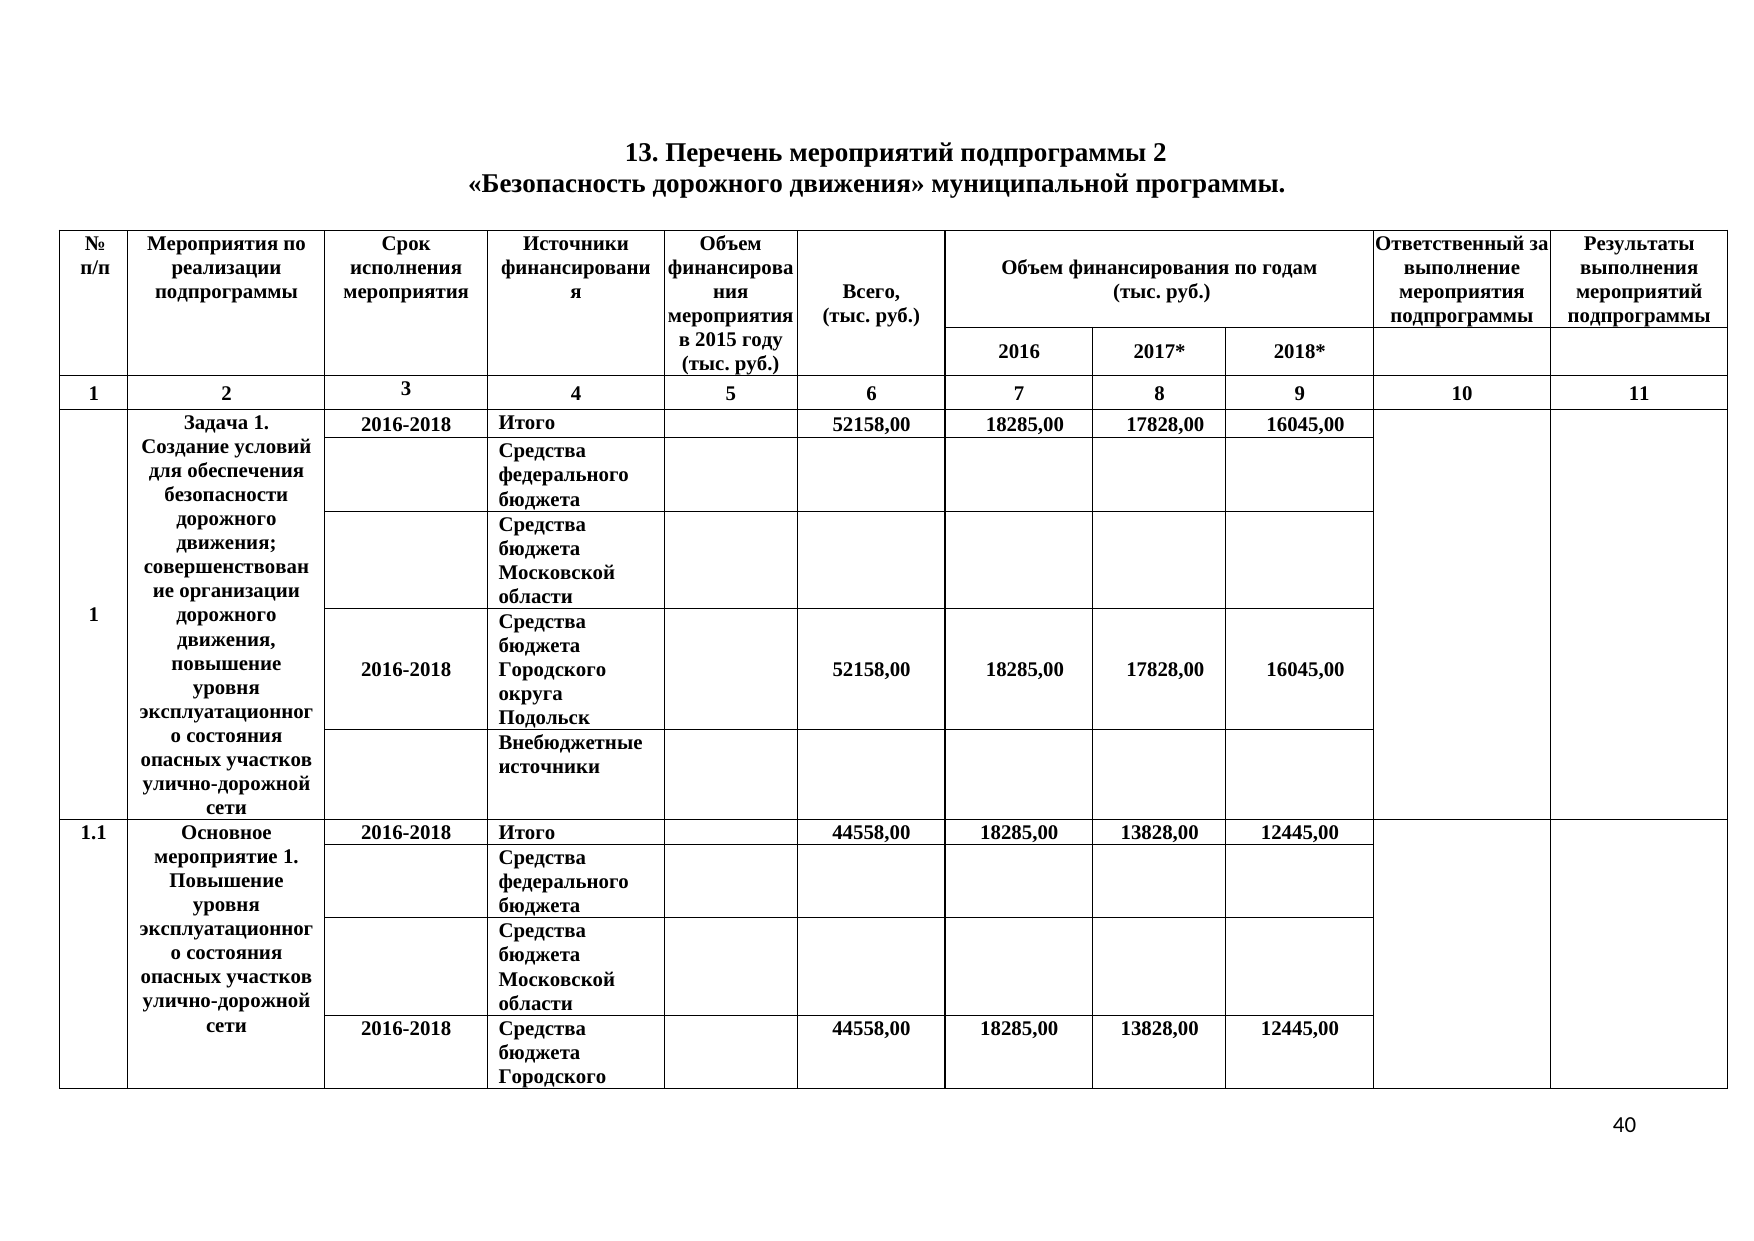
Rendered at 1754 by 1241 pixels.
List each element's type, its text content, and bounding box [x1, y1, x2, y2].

table_cell Внебюджетные источники [488, 730, 664, 819]
table_cell Итого [488, 410, 664, 437]
table_cell 2 [128, 376, 324, 409]
table_cell 18285,00 [946, 1016, 1092, 1088]
table_cell 3 [325, 376, 487, 409]
table_cell [946, 845, 1092, 917]
table_cell [325, 438, 487, 511]
table_cell Средства бюджета Городского округа Подольск [488, 609, 664, 729]
table_cell 17828,00 [1093, 609, 1225, 729]
table_header Всего, (тыс. руб.) [798, 231, 944, 375]
table_cell 5 [665, 376, 797, 409]
table_cell [325, 730, 487, 819]
table_cell 2016-2018 [325, 1016, 487, 1088]
table_cell [665, 820, 797, 844]
table_cell [665, 918, 797, 1014]
table_cell 16045,00 [1226, 410, 1373, 437]
table_header Объем финансирования по годам (тыс. руб.) [946, 231, 1373, 327]
table_cell [665, 512, 797, 608]
text «Безопасность дорожного движения» муниципальной программы. [118, 167, 1636, 198]
table_cell [798, 512, 944, 608]
table_cell [1226, 918, 1373, 1014]
table_cell 12445,00 [1226, 820, 1373, 844]
table_cell [1226, 438, 1373, 511]
table_cell 52158,00 [798, 410, 944, 437]
table_cell [1374, 328, 1550, 375]
table_cell 1 [60, 410, 127, 819]
table_cell 8 [1093, 376, 1225, 409]
table_cell Средства бюджета Московской области [488, 512, 664, 608]
table_header Мероприятия по реализации подпрограммы [128, 231, 324, 375]
table_cell [946, 730, 1092, 819]
table_cell [946, 918, 1092, 1014]
table_cell 16045,00 [1226, 609, 1373, 729]
table_cell [325, 845, 487, 917]
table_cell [488, 1016, 664, 1088]
table_cell 44558,00 [798, 820, 944, 844]
table_cell 18285,00 [946, 609, 1092, 729]
table_cell Средства федерального бюджета [488, 438, 664, 511]
table_cell Основное мероприятие 1. Повышение уровня эксплуатационного состояния опасных участков улично-дорожной сети [128, 820, 324, 1088]
table_cell 18285,00 [946, 410, 1092, 437]
table_cell [1226, 512, 1373, 608]
table_cell [798, 438, 944, 511]
table_cell 1.1 [60, 820, 127, 1088]
table_cell 13828,00 [1093, 820, 1225, 844]
table_cell [1226, 730, 1373, 819]
table_cell [665, 845, 797, 917]
table_cell [1374, 410, 1550, 819]
table_cell 13828,00 [1093, 1016, 1225, 1088]
table_cell Средства бюджета Московской области [488, 918, 664, 1014]
table_header Источники финансирования [488, 231, 664, 375]
table_cell [946, 438, 1092, 511]
table_cell 11 [1551, 376, 1727, 409]
table_cell 12445,00 [1226, 1016, 1373, 1088]
table_cell 44558,00 [798, 1016, 944, 1088]
table_cell [665, 438, 797, 511]
table_cell 2016 [946, 328, 1092, 375]
table_cell [665, 1016, 797, 1088]
table_cell 17828,00 [1093, 410, 1225, 437]
table_cell [1551, 410, 1727, 819]
table_cell [798, 730, 944, 819]
table_cell [946, 512, 1092, 608]
table_cell [798, 845, 944, 917]
table_cell 4 [488, 376, 664, 409]
table_cell 18285,00 [946, 820, 1092, 844]
table_header Результаты выполнения мероприятий подпрограммы [1551, 231, 1727, 327]
table_cell [1093, 438, 1225, 511]
table_cell 6 [798, 376, 944, 409]
table_cell Итого [488, 820, 664, 844]
text 13. Перечень мероприятий подпрограммы 2 [156, 136, 1636, 167]
table_cell 2018* [1226, 328, 1373, 375]
table_header Ответственный за выполнение мероприятия подпрограммы [1374, 231, 1550, 327]
table_header Срок исполнения мероприятия [325, 231, 487, 375]
table_cell [325, 918, 487, 1014]
table_cell [1093, 918, 1225, 1014]
table_cell [665, 730, 797, 819]
table_header Объем финансирования мероприятия в 2015 году (тыс. руб.) [665, 231, 797, 375]
table_cell [665, 410, 797, 437]
table_cell Средства федерального бюджета [488, 845, 664, 917]
table_cell [1093, 845, 1225, 917]
table_cell Задача 1. Создание условий для обеспечения безопасности дорожного движения; совершенствование организации дорожного движения, повышение уровня эксплуатационного состояния опасных участков улично-дорожной сети [128, 410, 324, 819]
table_cell 10 [1374, 376, 1550, 409]
table_cell 7 [946, 376, 1092, 409]
table_cell [1093, 730, 1225, 819]
table_cell [1551, 820, 1727, 1088]
table_cell 52158,00 [798, 609, 944, 729]
table_cell 1 [60, 376, 127, 409]
table_cell [798, 918, 944, 1014]
table_header № п/п [60, 231, 127, 375]
table_cell 2016-2018 [325, 410, 487, 437]
table_cell [1093, 512, 1225, 608]
table_cell [665, 609, 797, 729]
table_cell [1226, 845, 1373, 917]
table_cell 2016-2018 [325, 609, 487, 729]
table_cell 2017* [1093, 328, 1225, 375]
table_cell [1551, 328, 1727, 375]
table_cell [325, 512, 487, 608]
table_cell [1374, 820, 1550, 1088]
table_cell 9 [1226, 376, 1373, 409]
table_cell 2016-2018 [325, 820, 487, 844]
